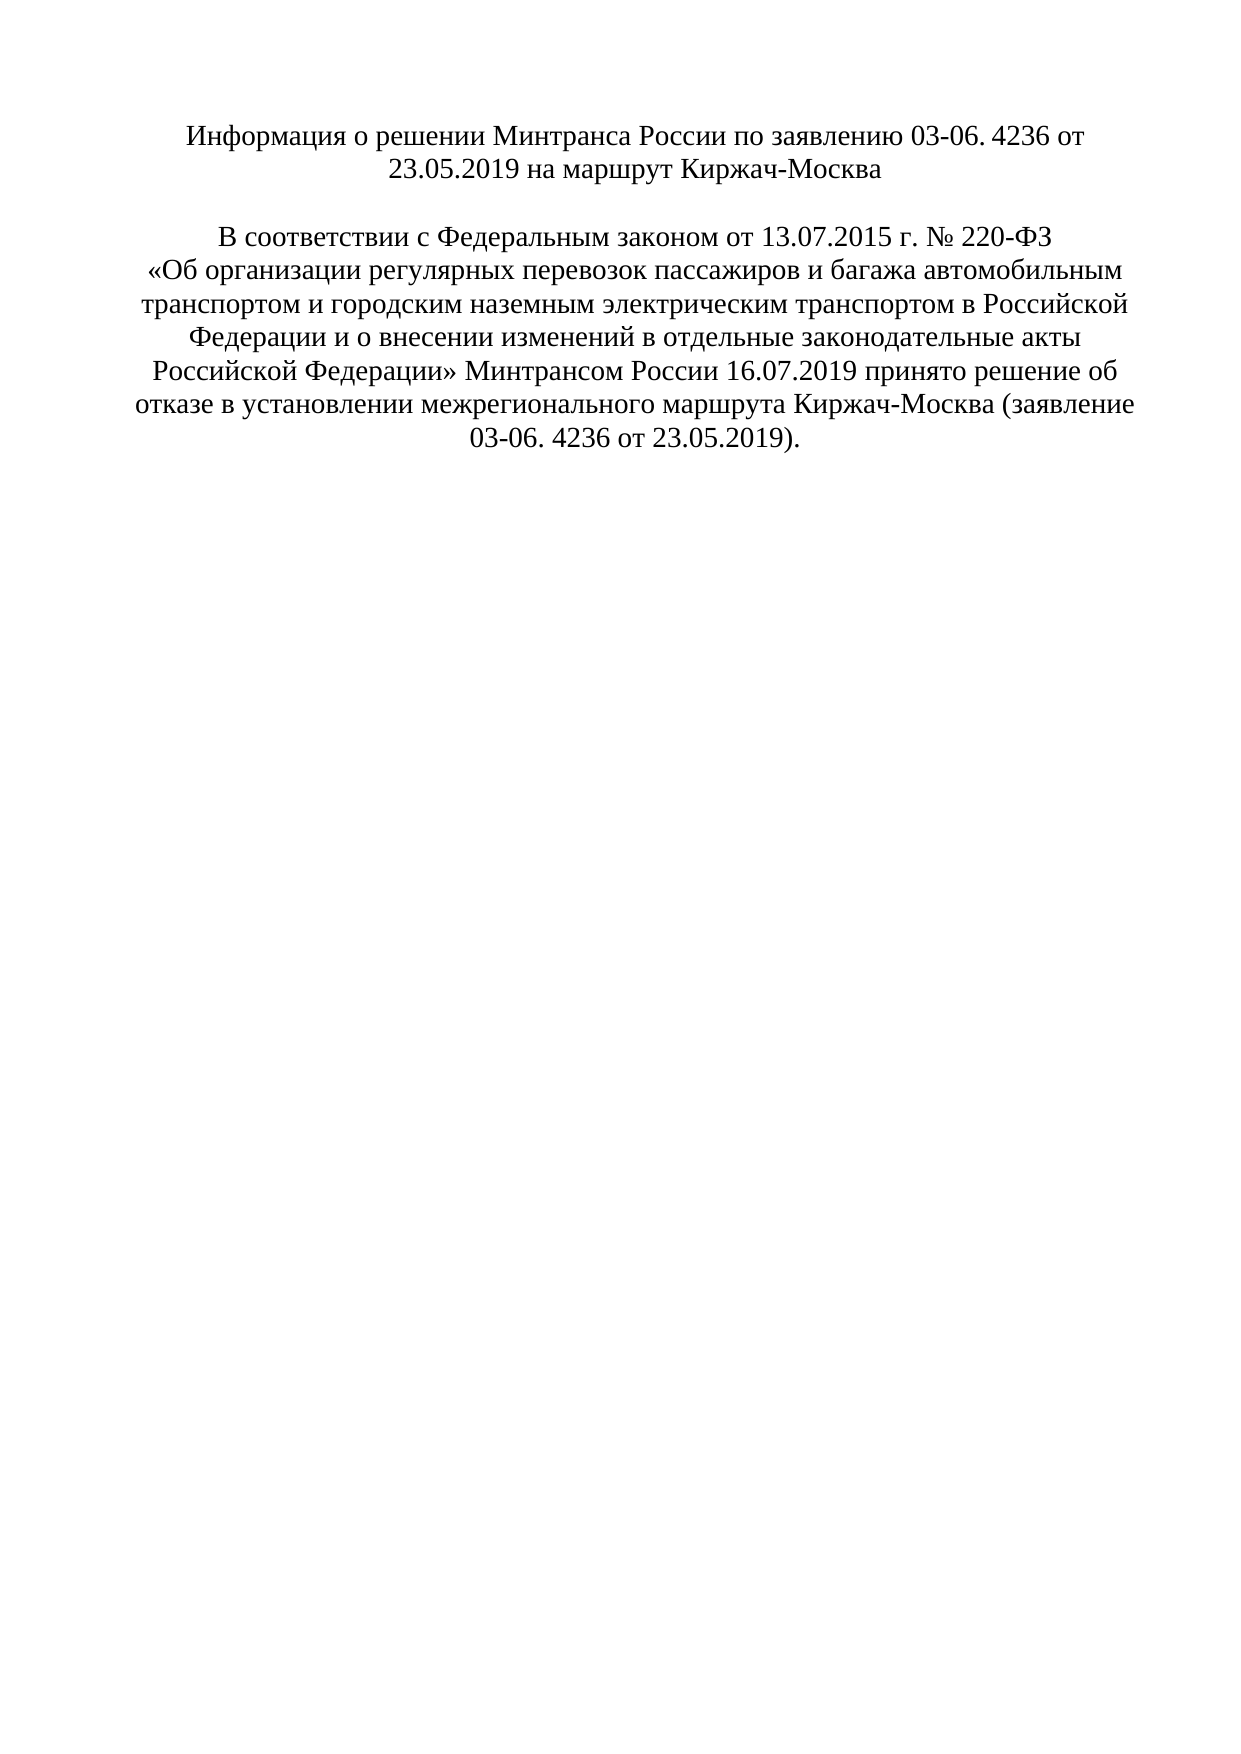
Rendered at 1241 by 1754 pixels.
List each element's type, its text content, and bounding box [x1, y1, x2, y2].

text В соответствии с Федеральным законом от 13.07.2015 г. № 220-ФЗ «Об организации регулярных перевозок пассажиров и багажа автомобильным транспортом и городским наземным электрическим транспортом в Российской Федерации и о внесении изменений в отдельные законодательные акты Российской Федерации» Минтрансом России 16.07.2019 принято решение об отказе в установлении межрегионального маршрута Киржач-Москва (заявление 03-06. 4236 от 23.05.2019). [118, 219, 1152, 453]
text Информация о решении Минтранса России по заявлению 03-06. 4236 от 23.05.2019 на маршрут Киржач-Москва [118, 118, 1152, 185]
